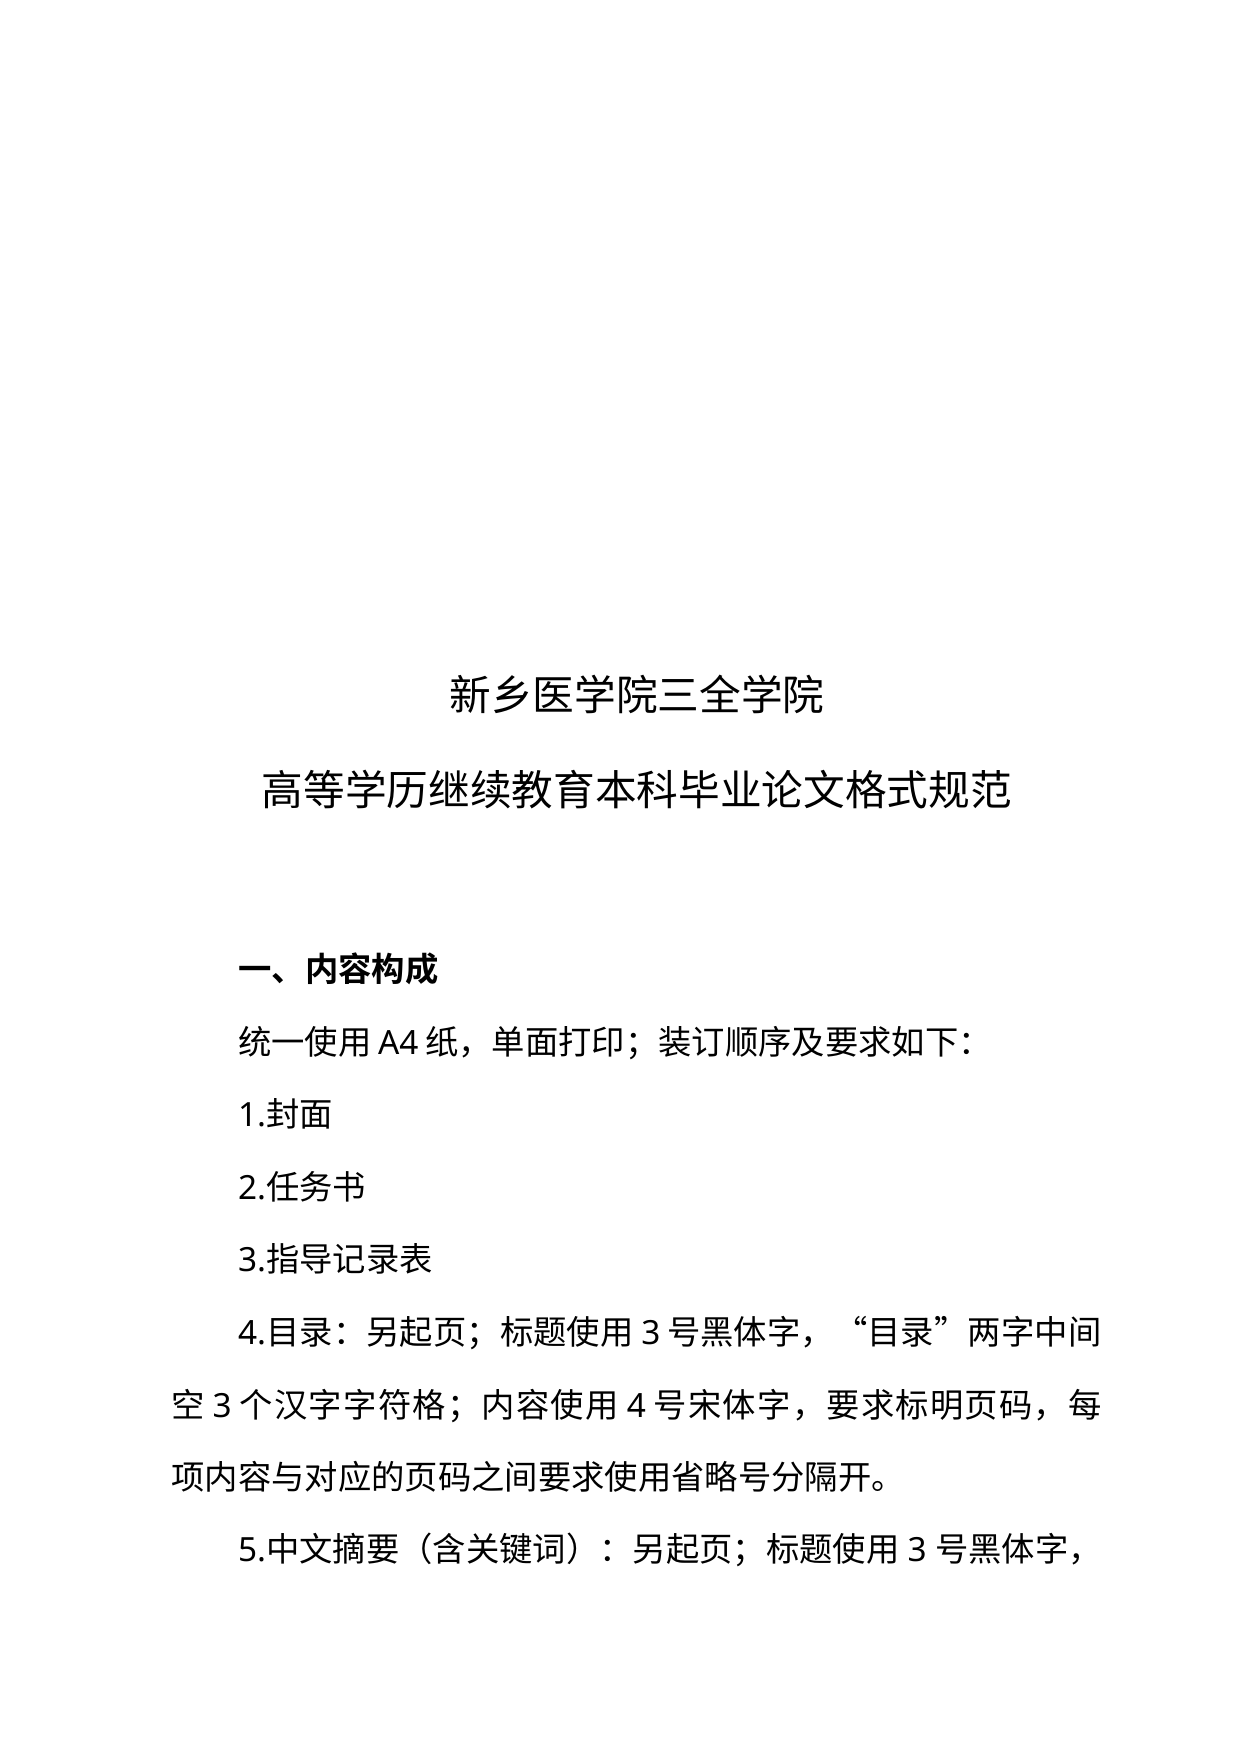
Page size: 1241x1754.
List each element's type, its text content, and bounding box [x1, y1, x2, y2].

text 3.指导记录表 [171, 1233, 1102, 1282]
text 新乡医学院三全学院 [171, 659, 1102, 724]
text 4.目录：另起页；标题使用3号黑体字，“目录”两字中间空3个汉字字符格；内容使用4号宋体字，要求标明页码，每项内容与对应的页码之间要求使用省略号分隔开。 [171, 1306, 1102, 1499]
text 1.封面 [171, 1088, 1102, 1136]
text 一、内容构成 [171, 943, 1102, 991]
text 高等学历继续教育本科毕业论文格式规范 [171, 755, 1102, 820]
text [171, 1523, 1102, 1572]
text 统一使用A4纸，单面打印；装订顺序及要求如下： [171, 1015, 1102, 1064]
text 2.任务书 [171, 1161, 1102, 1209]
